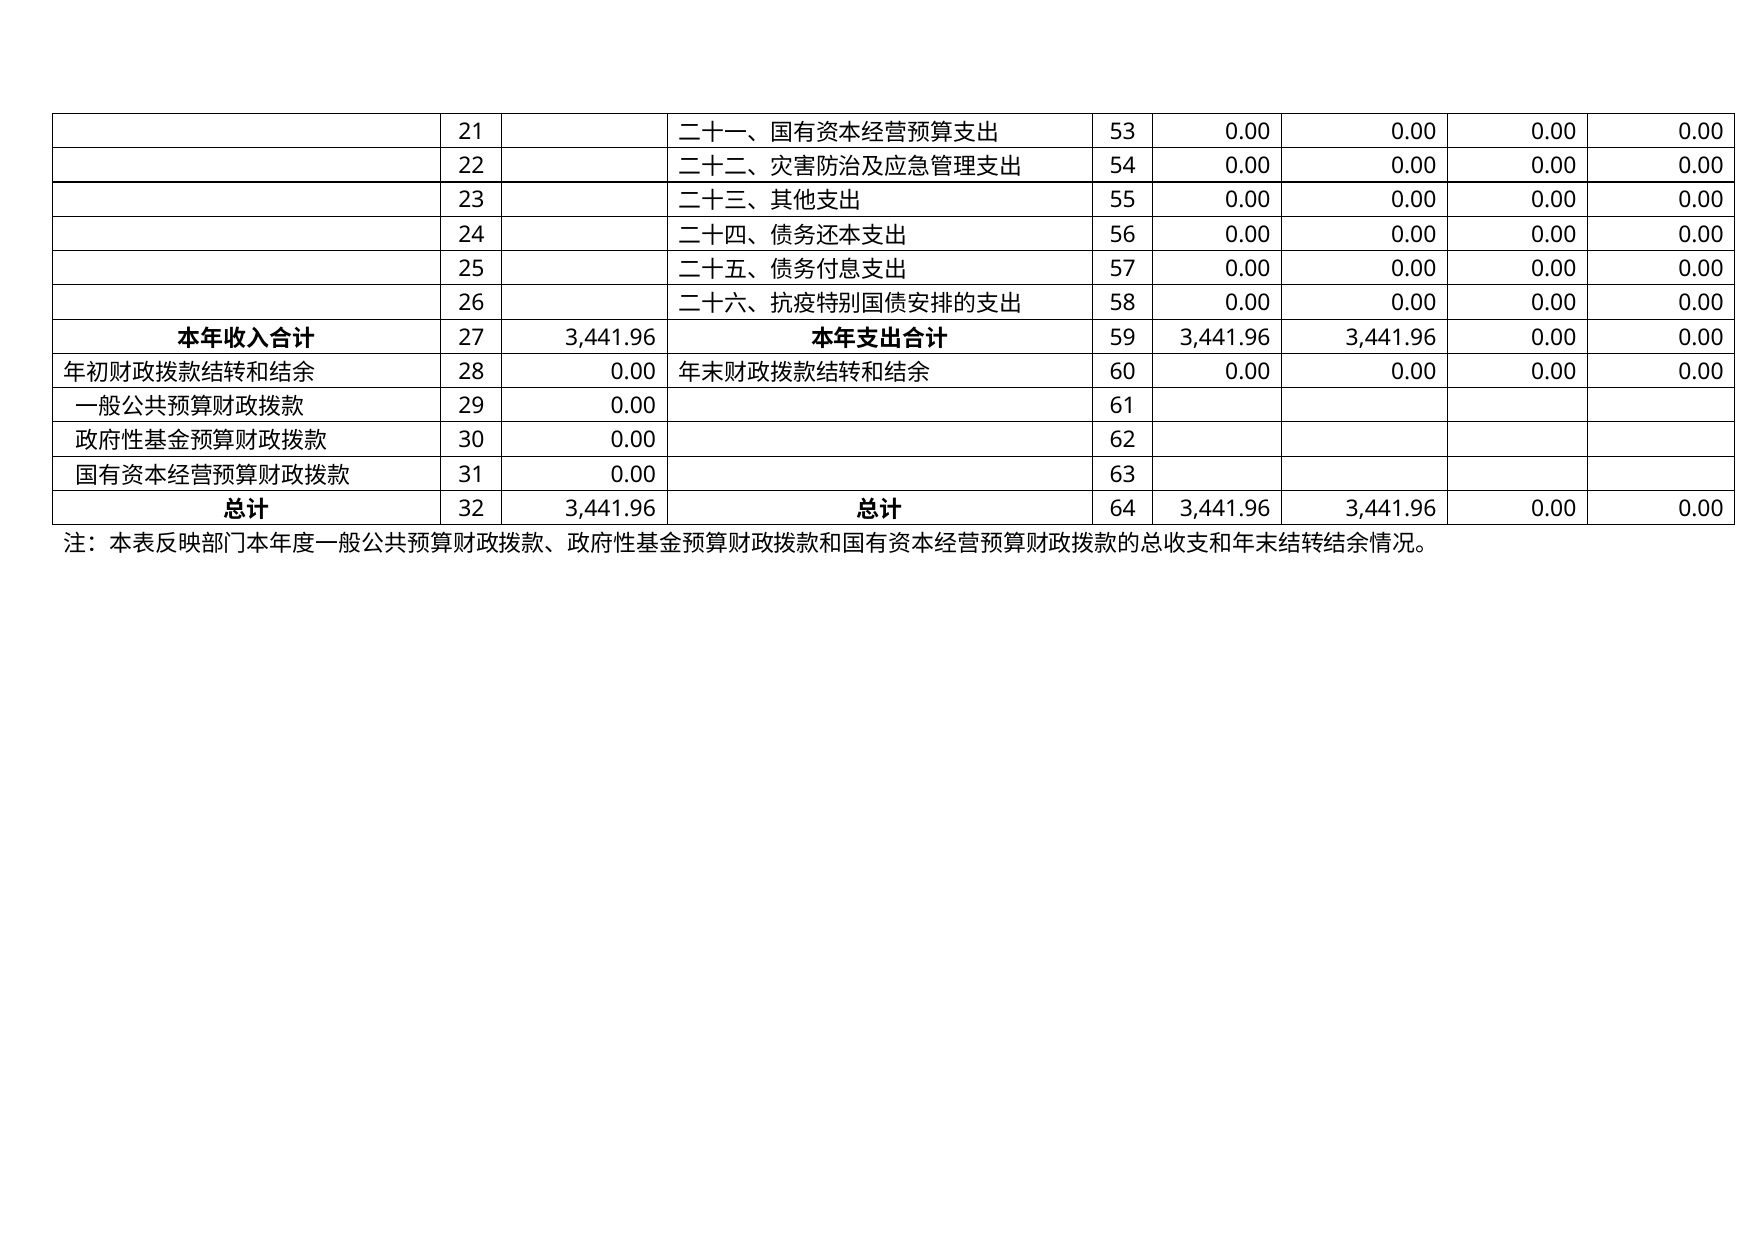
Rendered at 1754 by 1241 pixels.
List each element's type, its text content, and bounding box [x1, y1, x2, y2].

table_cell 年初财政拨款结转和结余 [53, 354, 440, 387]
table_cell 0.00 [1153, 217, 1281, 250]
table_cell 3,441.96 [1282, 320, 1447, 353]
table_cell [53, 183, 440, 216]
table_cell 0.00 [1588, 114, 1734, 147]
table_cell 0.00 [1282, 354, 1447, 387]
table_cell 0.00 [1448, 320, 1587, 353]
table_cell [1588, 388, 1734, 421]
table_cell 0.00 [1588, 354, 1734, 387]
table_cell 25 [441, 251, 501, 284]
table_cell [53, 148, 440, 181]
table_cell 二十五、债务付息支出 [668, 251, 1092, 284]
table_cell 注：本表反映部门本年度一般公共预算财政拨款、政府性基金预算财政拨款和国有资本经营预算财政拨款的总收支和年末结转结余情况。 [52, 525, 1587, 558]
table_cell 62 [1093, 422, 1152, 456]
table_cell [1282, 457, 1447, 490]
table_cell 26 [441, 285, 501, 318]
table_cell [668, 457, 1092, 490]
table_cell [1153, 388, 1281, 421]
table_cell 3,441.96 [502, 320, 667, 353]
table_cell 0.00 [1588, 491, 1734, 524]
table_cell 32 [441, 491, 501, 524]
table_cell 0.00 [1588, 183, 1734, 216]
table_cell 0.00 [1282, 114, 1447, 147]
table_cell 一般公共预算财政拨款 [53, 388, 440, 421]
table_cell [502, 114, 667, 147]
table_cell 0.00 [1448, 251, 1587, 284]
table_cell 61 [1093, 388, 1152, 421]
table_cell 0.00 [1282, 183, 1447, 216]
table_cell [1588, 422, 1734, 456]
table_cell [53, 114, 440, 147]
table_cell [1448, 457, 1587, 490]
table_cell 二十六、抗疫特别国债安排的支出 [668, 285, 1092, 318]
table_cell 年末财政拨款结转和结余 [668, 354, 1092, 387]
table_cell [1448, 422, 1587, 456]
table_cell 23 [441, 183, 501, 216]
table_cell [1282, 422, 1447, 456]
table_cell 27 [441, 320, 501, 353]
table_cell [1588, 457, 1734, 490]
table_cell 0.00 [1282, 148, 1447, 181]
table_cell 0.00 [1282, 285, 1447, 318]
table_cell 0.00 [502, 388, 667, 421]
table_cell 0.00 [1153, 114, 1281, 147]
table_cell 本年收入合计 [53, 320, 440, 353]
table_cell 0.00 [1448, 148, 1587, 181]
table_cell 0.00 [502, 457, 667, 490]
table_cell 本年支出合计 [668, 320, 1092, 353]
table_cell 二十三、其他支出 [668, 183, 1092, 216]
table_cell [668, 388, 1092, 421]
table_cell 3,441.96 [1153, 491, 1281, 524]
table_cell [1153, 457, 1281, 490]
table_cell 总计 [53, 491, 440, 524]
table_cell 0.00 [1153, 183, 1281, 216]
table_cell 30 [441, 422, 501, 456]
table_cell 政府性基金预算财政拨款 [53, 422, 440, 456]
table_cell [1588, 525, 1735, 558]
table_cell 28 [441, 354, 501, 387]
table_cell 0.00 [1448, 491, 1587, 524]
table_cell 二十一、国有资本经营预算支出 [668, 114, 1092, 147]
table_cell 55 [1093, 183, 1152, 216]
table_cell 0.00 [1588, 285, 1734, 318]
table_cell 0.00 [1153, 354, 1281, 387]
table_cell 0.00 [1153, 251, 1281, 284]
table_cell 0.00 [1588, 320, 1734, 353]
table_cell 3,441.96 [502, 491, 667, 524]
table_cell 0.00 [1588, 217, 1734, 250]
table_cell 21 [441, 114, 501, 147]
table_cell 29 [441, 388, 501, 421]
table_cell 31 [441, 457, 501, 490]
table_cell 57 [1093, 251, 1152, 284]
table_cell [1153, 422, 1281, 456]
table_cell 54 [1093, 148, 1152, 181]
table_cell 64 [1093, 491, 1152, 524]
table_cell [502, 148, 667, 181]
table_cell 24 [441, 217, 501, 250]
table_cell 0.00 [1282, 217, 1447, 250]
table_cell 0.00 [1448, 114, 1587, 147]
table_cell 53 [1093, 114, 1152, 147]
table_cell 0.00 [1282, 251, 1447, 284]
table_cell 二十四、债务还本支出 [668, 217, 1092, 250]
table_cell 63 [1093, 457, 1152, 490]
table_cell 59 [1093, 320, 1152, 353]
table_cell [53, 285, 440, 318]
table_cell 3,441.96 [1282, 491, 1447, 524]
table_cell [1282, 388, 1447, 421]
table_cell 0.00 [1448, 183, 1587, 216]
table_cell 3,441.96 [1153, 320, 1281, 353]
table_cell 0.00 [1448, 285, 1587, 318]
table_cell [53, 251, 440, 284]
table_cell 0.00 [1588, 251, 1734, 284]
table_cell 60 [1093, 354, 1152, 387]
table_cell 二十二、灾害防治及应急管理支出 [668, 148, 1092, 181]
table_cell [502, 251, 667, 284]
table_cell 总计 [668, 491, 1092, 524]
table_cell 国有资本经营预算财政拨款 [53, 457, 440, 490]
table_cell 0.00 [502, 354, 667, 387]
table_cell 0.00 [1153, 148, 1281, 181]
table_cell 58 [1093, 285, 1152, 318]
table_cell [502, 183, 667, 216]
table_cell [502, 217, 667, 250]
table_cell [668, 422, 1092, 456]
table_cell 22 [441, 148, 501, 181]
table_cell 0.00 [1448, 217, 1587, 250]
table_cell 0.00 [1448, 354, 1587, 387]
table_cell [1448, 388, 1587, 421]
table_cell 0.00 [1153, 285, 1281, 318]
table_cell 56 [1093, 217, 1152, 250]
table_cell [53, 217, 440, 250]
table_cell 0.00 [1588, 148, 1734, 181]
table_cell [502, 285, 667, 318]
table_cell 0.00 [502, 422, 667, 456]
